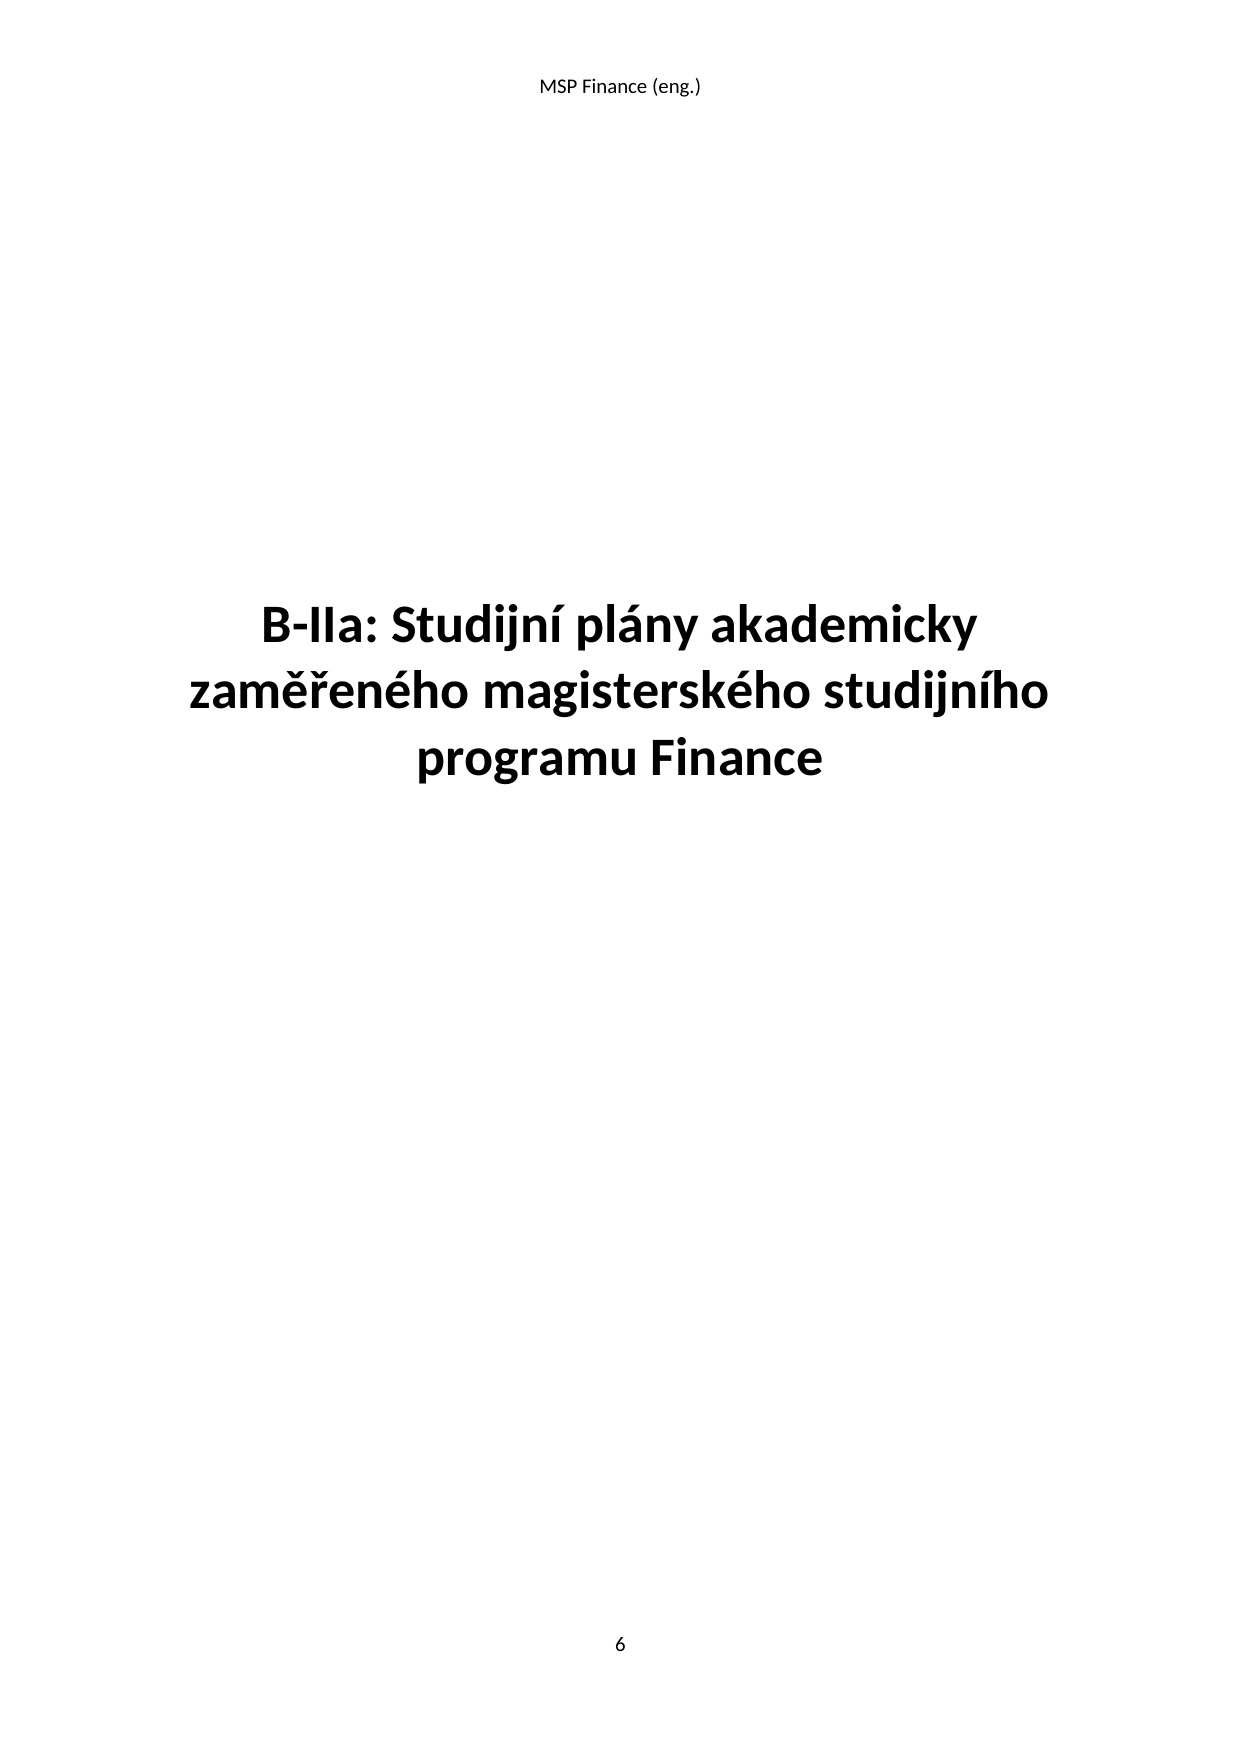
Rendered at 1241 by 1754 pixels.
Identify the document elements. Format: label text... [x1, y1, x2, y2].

text B-IIa: Studijní plány akademicky zaměřeného magisterského studijního programu Finance [148, 590, 1093, 789]
